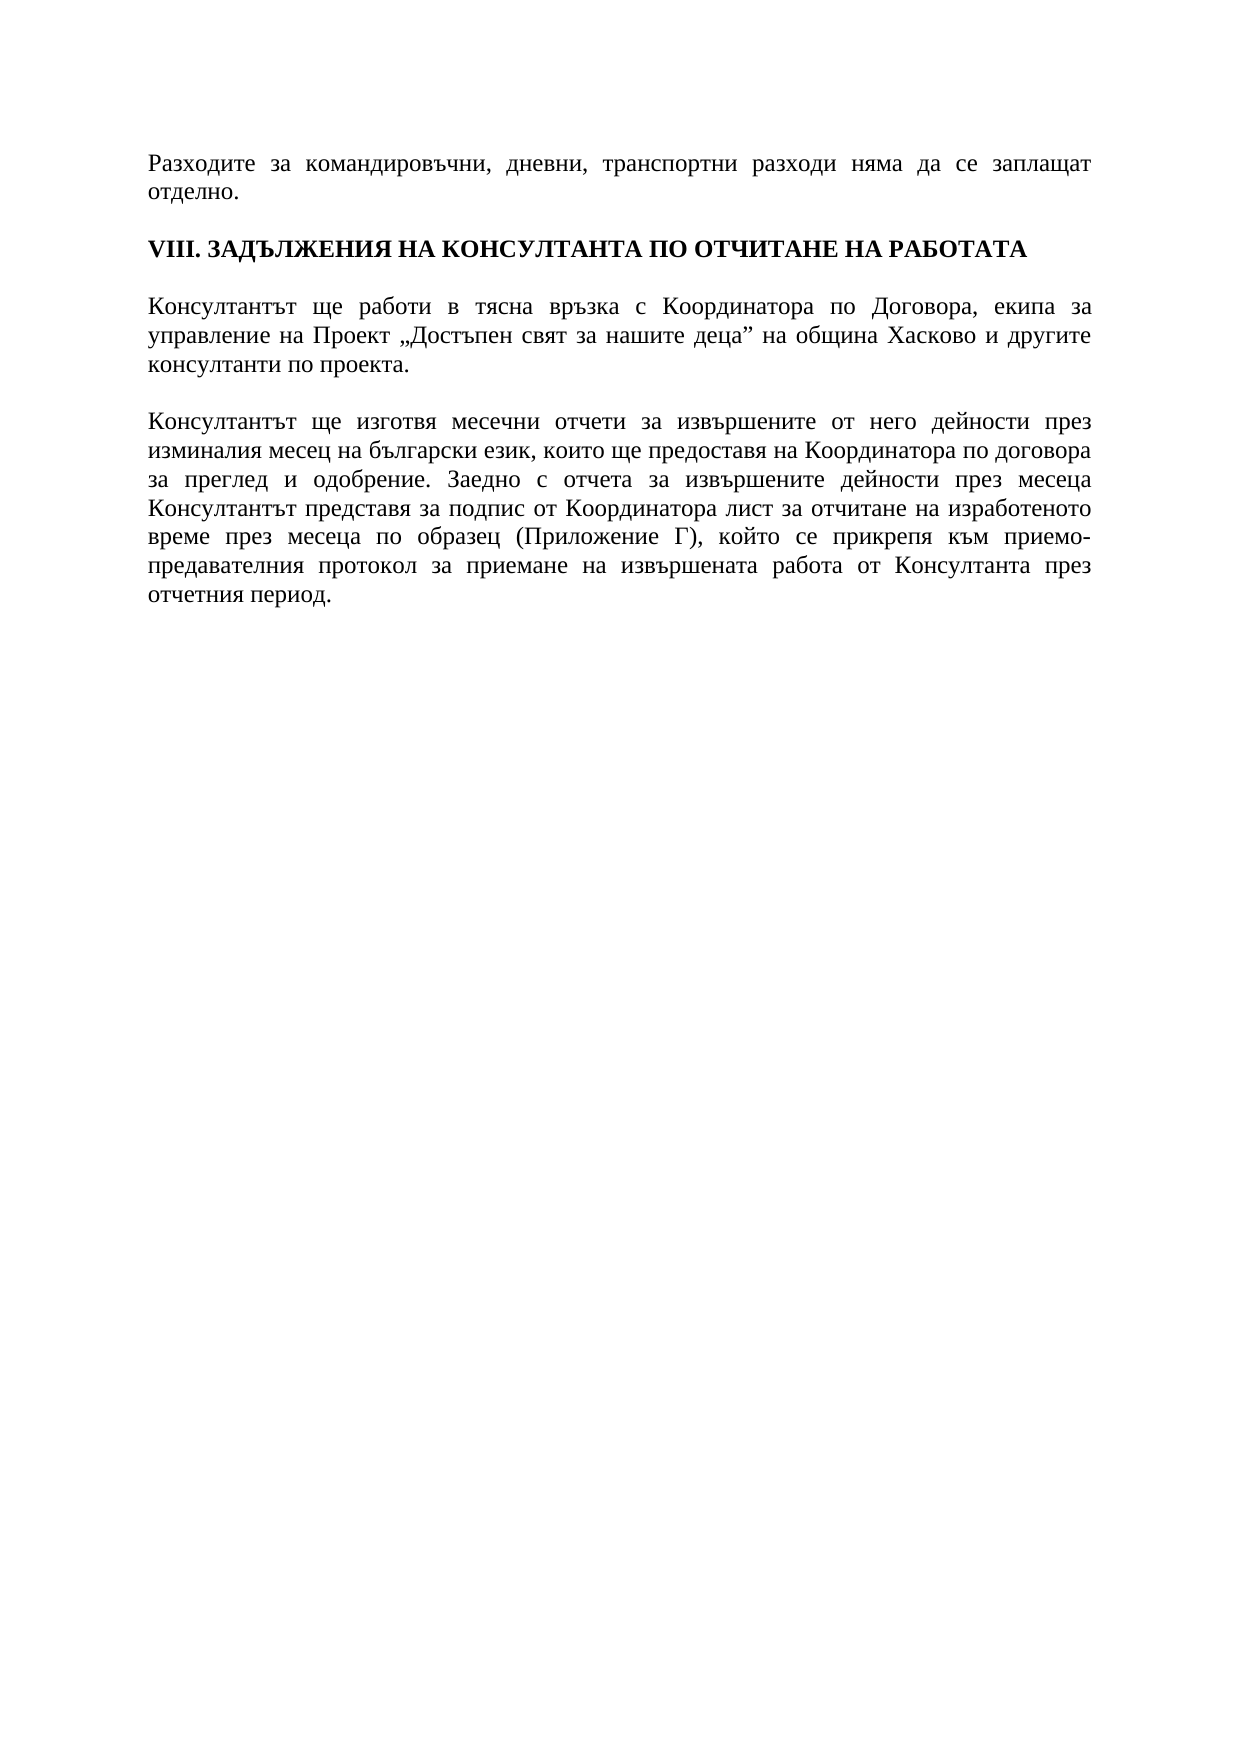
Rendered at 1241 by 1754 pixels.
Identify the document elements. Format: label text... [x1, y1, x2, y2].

list VІІІ. ЗАДЪЛЖЕНИЯ НА КОНСУЛТАНТА ПО ОТЧИТАНЕ НА РАБОТАТА [148, 234, 1093, 263]
text Разходите за командировъчни, дневни, транспортни разходи няма да се заплащат отделно. [148, 148, 1093, 205]
text Консултантът ще изготвя месечни отчети за извършените от него дейности през изминалия месец на български език, които ще предоставя на Координатора по договора за преглед и одобрение. Заедно с отчета за извършените дейности през месеца Консултантът представя за подпис от Координатора лист за отчитане на изработеното време през месеца по образец (Приложение Г), който се прикрепя към приемо-предавателния протокол за приемане на извършената работа от Консултанта през отчетния период. [148, 406, 1093, 608]
text Консултантът ще работи в тясна връзка с Координатора по Договора, екипа за управление на Проект „Достъпен свят за нашите деца” на община Хасково и другите консултанти по проекта. [148, 291, 1093, 378]
